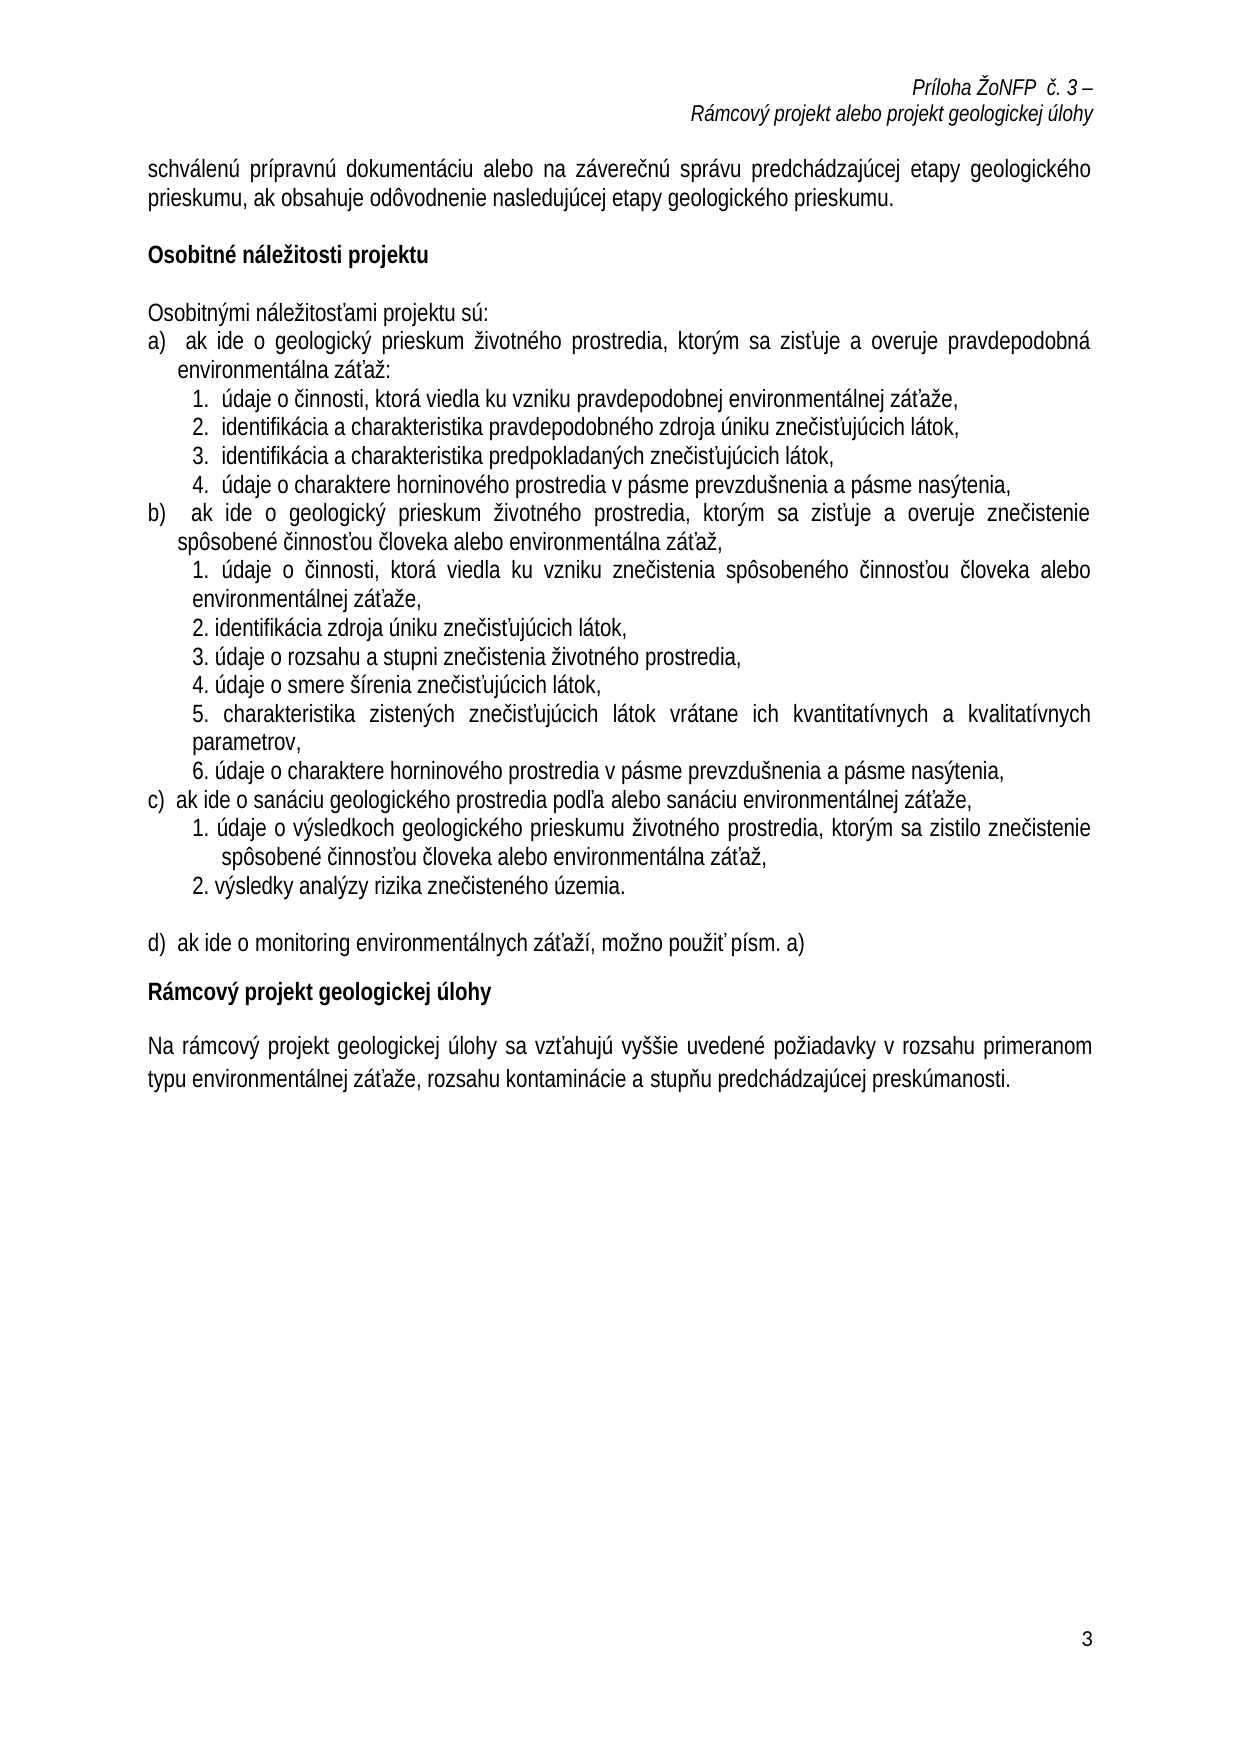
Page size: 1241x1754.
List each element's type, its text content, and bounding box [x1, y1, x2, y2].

text a) ak ide o geologický prieskum životného prostredia, ktorým sa zisťuje a overuje pravdepodobná environmentálna záťaž: [148, 326, 1093, 384]
text 3. údaje o rozsahu a stupni znečistenia životného prostredia, [192, 641, 1093, 670]
text Rámcový projekt geologickej úlohy [148, 977, 1093, 1006]
text 2. výsledky analýzy rizika znečisteného územia. [192, 871, 1093, 899]
text Na rámcový projekt geologickej úlohy sa vzťahujú vyššie uvedené požiadavky v rozsahu primeranom typu environmentálnej záťaže, rozsahu kontaminácie a stupňu predchádzajúcej preskúmanosti. [148, 1031, 1093, 1093]
text 5. charakteristika zistených znečisťujúcich látok vrátane ich kvantitatívnych a kvalitatívnych parametrov, [192, 699, 1093, 756]
text 3. identifikácia a charakteristika predpokladaných znečisťujúcich látok, [192, 441, 1093, 469]
text Osobitné náležitosti projektu [148, 240, 1093, 269]
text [148, 154, 1093, 212]
text 1. údaje o činnosti, ktorá viedla ku vzniku znečistenia spôsobeného činnosťou človeka alebo environmentálnej záťaže, [192, 556, 1093, 613]
text 2. identifikácia a charakteristika pravdepodobného zdroja úniku znečisťujúcich látok, [192, 412, 1093, 441]
text 4. údaje o smere šírenia znečisťujúcich látok, [192, 670, 1093, 699]
text Osobitnými náležitosťami projektu sú: [148, 298, 1093, 326]
text 2. identifikácia zdroja úniku znečisťujúcich látok, [192, 613, 1093, 641]
text c) ak ide o sanáciu geologického prostredia podľa alebo sanáciu environmentálnej záťaže, [148, 785, 1093, 813]
text 6. údaje o charaktere horninového prostredia v pásme prevzdušnenia a pásme nasýtenia, [192, 756, 1093, 785]
text 1. údaje o výsledkoch geologického prieskumu životného prostredia, ktorým sa zistilo znečistenie spôsobené činnosťou človeka alebo environmentálna záťaž, [192, 813, 1093, 871]
text b) ak ide o geologický prieskum životného prostredia, ktorým sa zisťuje a overuje znečistenie spôsobené činnosťou človeka alebo environmentálna záťaž, [148, 498, 1093, 556]
text 4. údaje o charaktere horninového prostredia v pásme prevzdušnenia a pásme nasýtenia, [192, 469, 1093, 498]
text d) ak ide o monitoring environmentálnych záťaží, možno použiť písm. a) [148, 928, 1093, 957]
text 1. údaje o činnosti, ktorá viedla ku vzniku pravdepodobnej environmentálnej záťaže, [192, 384, 1093, 412]
